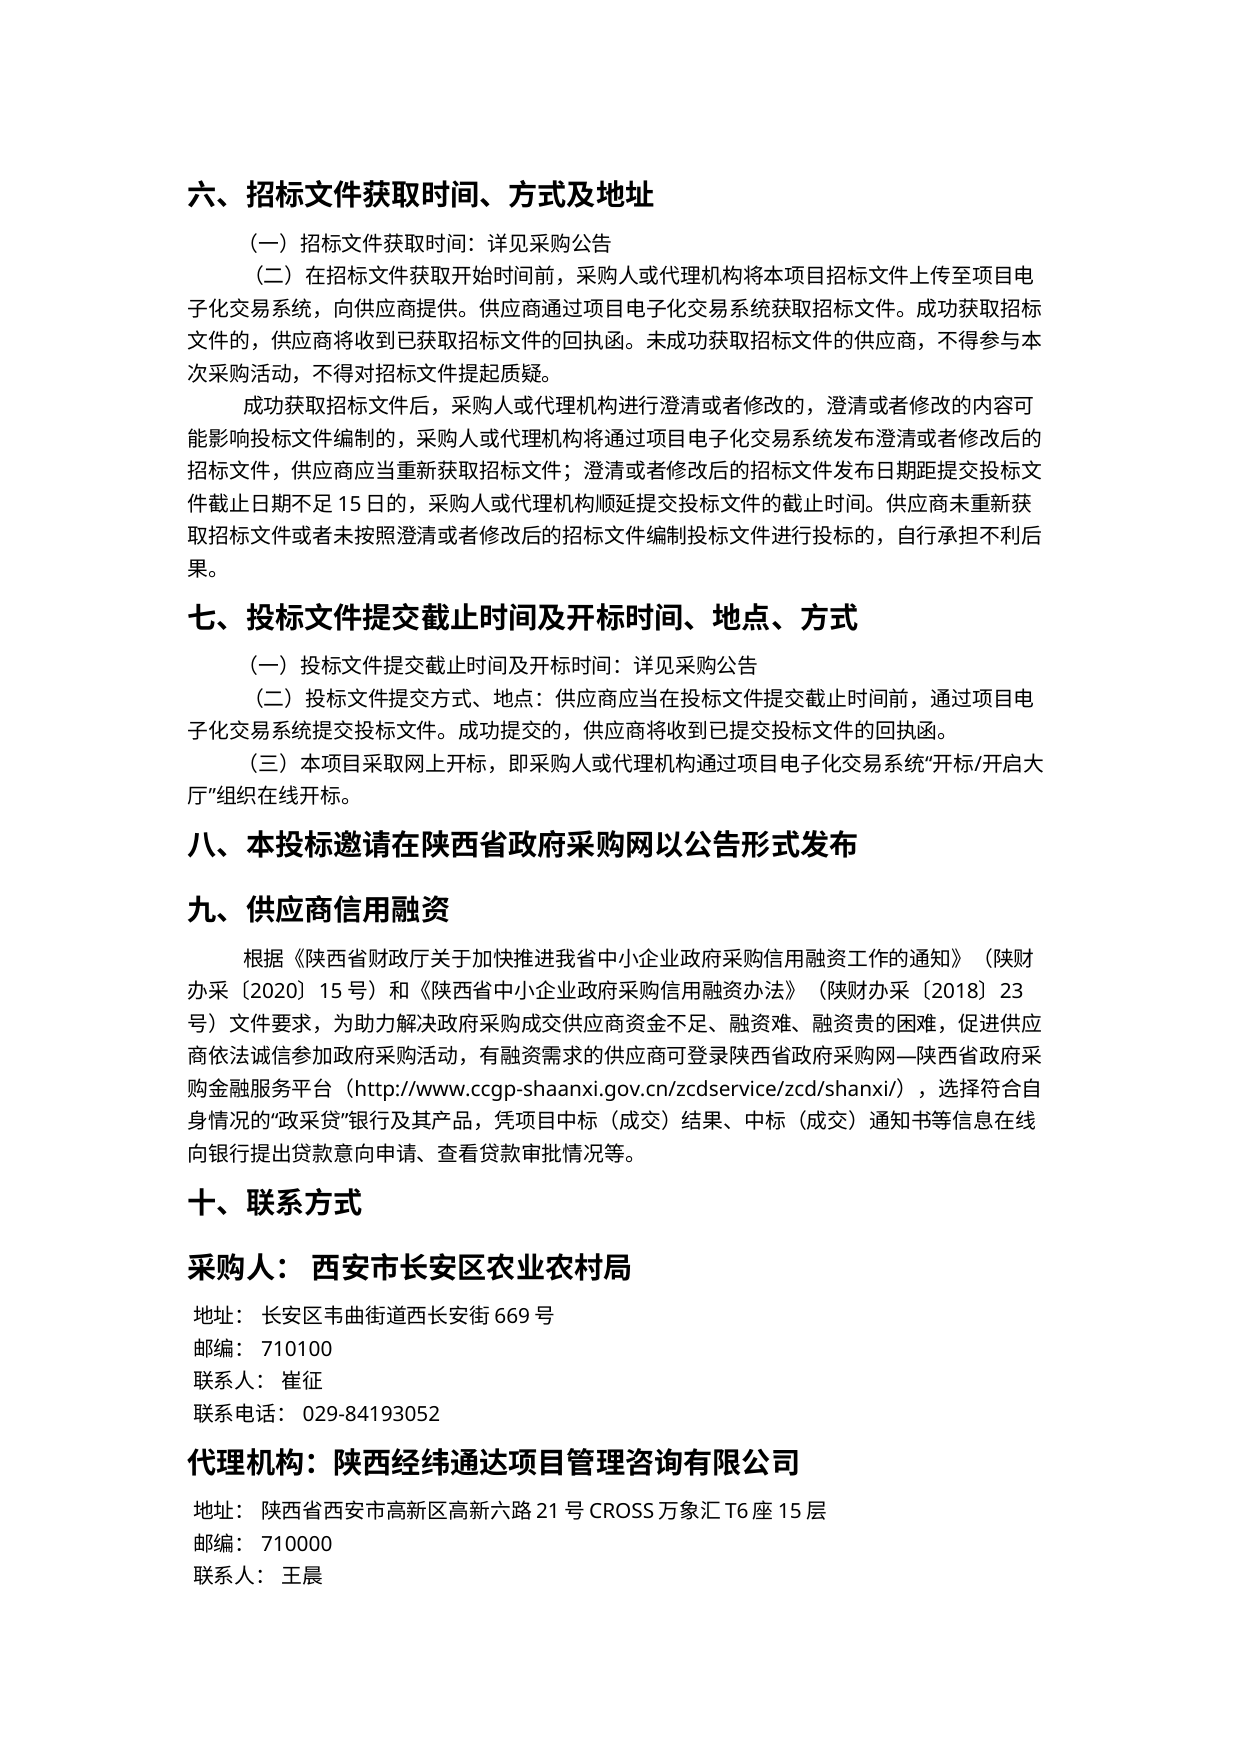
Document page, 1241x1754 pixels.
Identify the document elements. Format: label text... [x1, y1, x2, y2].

text 六、招标文件获取时间、方式及地址 [187, 162, 1053, 227]
text 十、联系方式 [187, 1169, 1053, 1234]
text 成功获取招标文件后，采购人或代理机构进行澄清或者修改的，澄清或者修改的内容可能影响投标文件编制的，采购人或代理机构将通过项目电子化交易系统发布澄清或者修改后的招标文件，供应商应当重新获取招标文件；澄清或者修改后的招标文件发布日期距提交投标文件截止日期不足15日的，采购人或代理机构顺延提交投标文件的截止时间。供应商未重新获取招标文件或者未按照澄清或者修改后的招标文件编制投标文件进行投标的，自行承担不利后果。 [187, 389, 1053, 584]
text 九、供应商信用融资 [187, 877, 1053, 942]
text 联系人： 崔征 [187, 1364, 1053, 1397]
text 根据《陕西省财政厅关于加快推进我省中小企业政府采购信用融资工作的通知》（陕财办采〔2020〕15 号）和《陕西省中小企业政府采购信用融资办法》（陕财办采〔2018〕23 号）文件要求，为助力解决政府采购成交供应商资金不足、融资难、融资贵的困难，促进供应商依法诚信参加政府采购活动，有融资需求的供应商可登录陕西省政府采购网—陕西省政府采购金融服务平台（http://www.ccgp-shaanxi.gov.cn/zcdservice/zcd/shanxi/），选择符合自身情况的“政采贷”银行及其产品，凭项目中标（成交）结果、中标（成交）通知书等信息在线向银行提出贷款意向申请、查看贷款审批情况等。 [187, 942, 1053, 1169]
text （二）投标文件提交方式、地点：供应商应当在投标文件提交截止时间前，通过项目电子化交易系统提交投标文件。成功提交的，供应商将收到已提交投标文件的回执函。 [187, 682, 1053, 747]
text 联系电话： 029-84193052 [187, 1397, 1053, 1429]
text 邮编： 710100 [187, 1332, 1053, 1364]
text 地址： 长安区韦曲街道西长安街669号 [187, 1299, 1053, 1332]
text 联系人： 王晨 [187, 1559, 1053, 1592]
text 采购人： 西安市长安区农业农村局 [187, 1234, 1053, 1299]
text （一）招标文件获取时间：详见采购公告 [187, 227, 1053, 259]
text 八、本投标邀请在陕西省政府采购网以公告形式发布 [187, 812, 1053, 877]
text 邮编： 710000 [187, 1527, 1053, 1559]
text 七、投标文件提交截止时间及开标时间、地点、方式 [187, 584, 1053, 649]
text （一）投标文件提交截止时间及开标时间：详见采购公告 [187, 649, 1053, 682]
text （二）在招标文件获取开始时间前，采购人或代理机构将本项目招标文件上传至项目电子化交易系统，向供应商提供。供应商通过项目电子化交易系统获取招标文件。成功获取招标文件的，供应商将收到已获取招标文件的回执函。未成功获取招标文件的供应商，不得参与本次采购活动，不得对招标文件提起质疑。 [187, 259, 1053, 389]
text （三）本项目采取网上开标，即采购人或代理机构通过项目电子化交易系统“开标/开启大厅”组织在线开标。 [187, 747, 1053, 812]
text 地址： 陕西省西安市高新区高新六路21号CROSS万象汇T6座15层 [187, 1494, 1053, 1527]
text 代理机构：陕西经纬通达项目管理咨询有限公司 [187, 1429, 1053, 1494]
